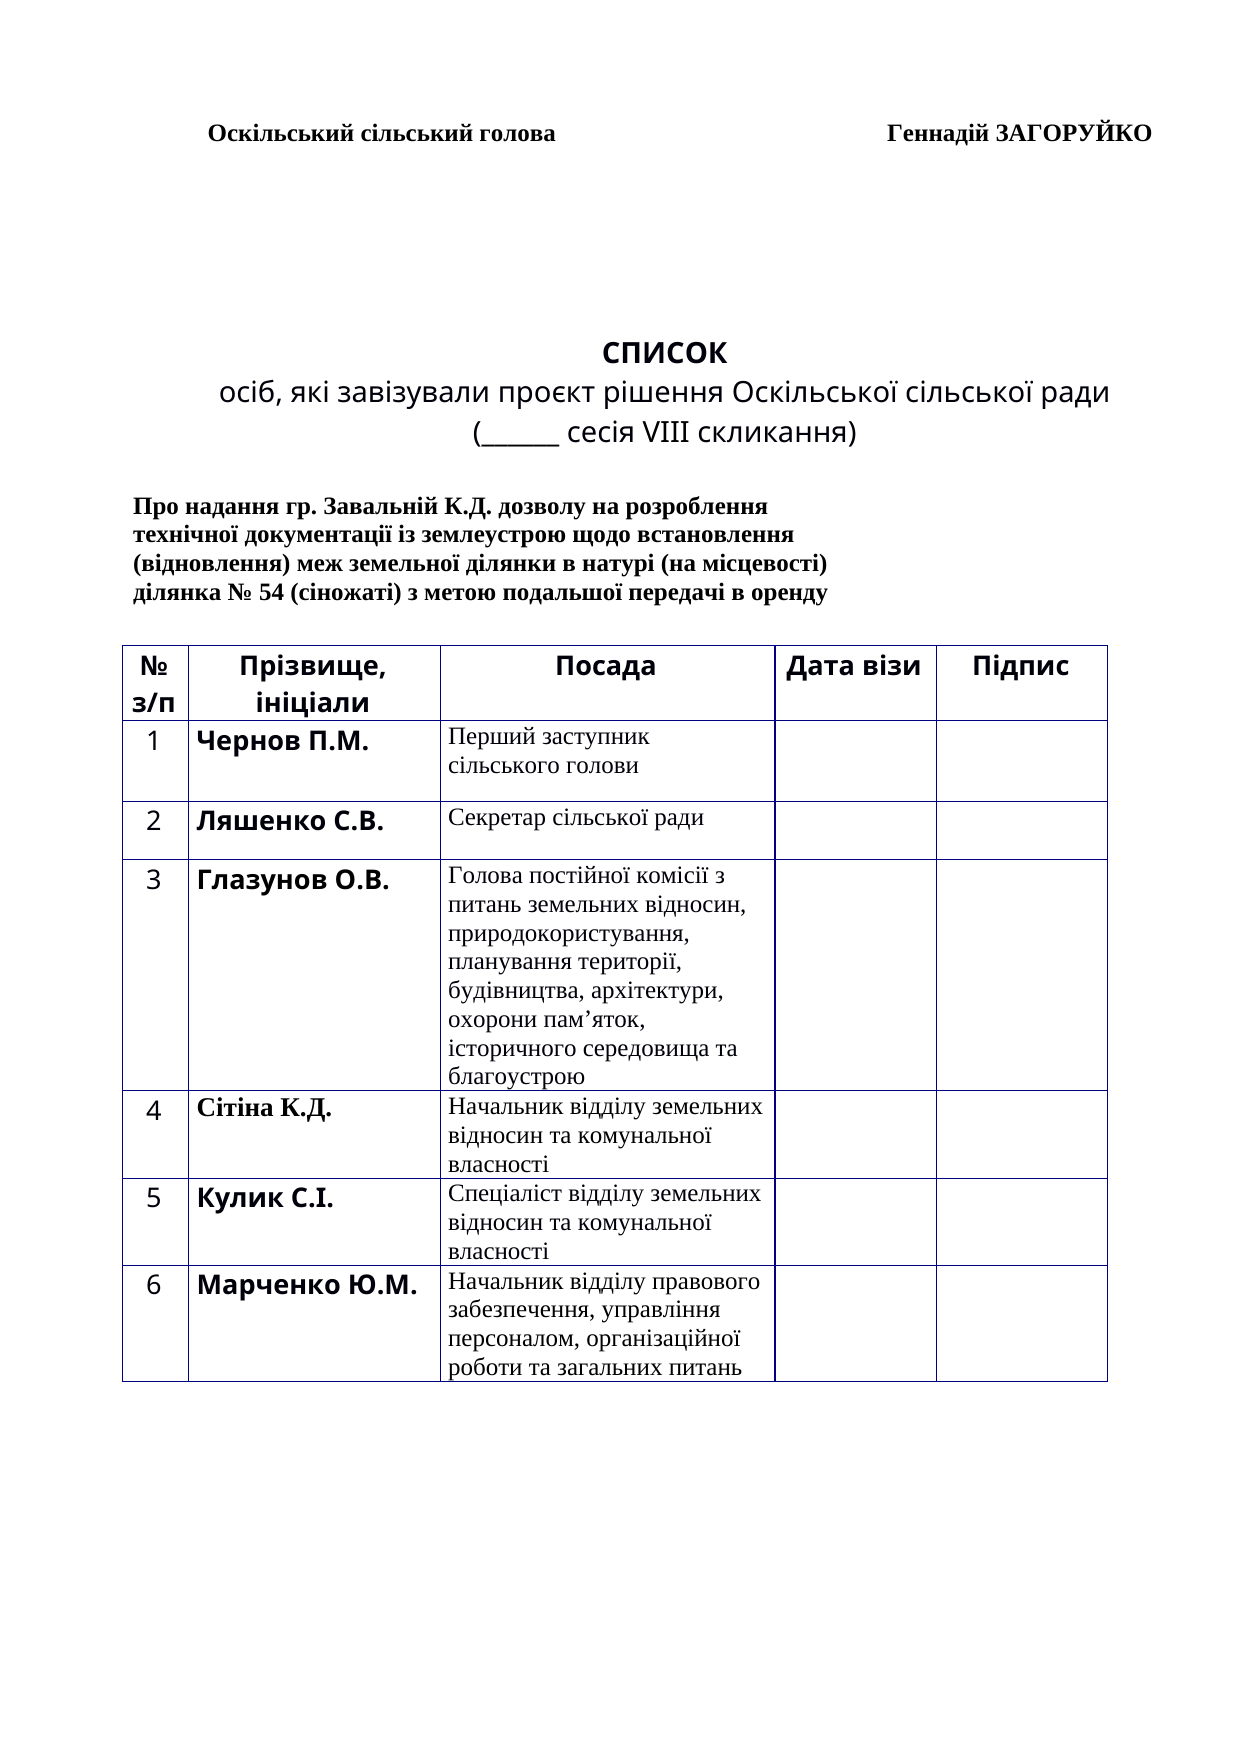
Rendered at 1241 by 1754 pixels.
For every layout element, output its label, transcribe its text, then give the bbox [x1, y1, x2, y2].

table_header Посада [441, 646, 774, 720]
text технічної документації із землеустрою щодо встановлення [133, 519, 1196, 548]
table_cell Начальник відділу земельних відносин та комунальної власності [441, 1091, 774, 1177]
table_cell 1 [123, 721, 188, 801]
text осіб, які завізували проєкт рішення Оскільської сільської ради [133, 372, 1196, 411]
table_cell Кулик С.І. [189, 1179, 440, 1265]
table_header Дата візи [776, 646, 936, 720]
table_header Підпис [937, 646, 1107, 720]
table_cell Начальник відділу правового забезпечення, управління персоналом, організаційної роботи та загальних питань [441, 1266, 774, 1381]
table_cell Перший заступник сільського голови [441, 721, 774, 801]
table_cell [776, 802, 936, 859]
table_cell 3 [123, 860, 188, 1090]
text СПИСОК [133, 332, 1196, 372]
table_cell Ляшенко С.В. [189, 802, 440, 859]
table_cell Чернов П.М. [189, 721, 440, 801]
table_cell 2 [123, 802, 188, 859]
table_cell [776, 1266, 936, 1381]
text Оскільський сільський голова Геннадій ЗАГОРУЙКО [133, 118, 1196, 147]
table_cell 5 [123, 1179, 188, 1265]
table_cell 6 [123, 1266, 188, 1381]
table_cell [776, 1179, 936, 1265]
table_cell [937, 721, 1107, 801]
text (відновлення) меж земельної ділянки в натурі (на місцевості) [133, 548, 1196, 577]
table_cell [776, 1091, 936, 1177]
table_cell Глазунов О.В. [189, 860, 440, 1090]
table_header Прізвище, ініціали [189, 646, 440, 720]
table_cell 4 [123, 1091, 188, 1177]
table_cell [776, 721, 936, 801]
table_header № з/п [123, 646, 188, 720]
table_cell [937, 802, 1107, 859]
table_cell [937, 860, 1107, 1090]
table_cell [937, 1091, 1107, 1177]
table_cell Спеціаліст відділу земельних відносин та комунальної власності [441, 1179, 774, 1265]
text ділянка № 54 (сіножаті) з метою подальшої передачі в оренду [133, 577, 1196, 606]
table_cell Секретар сільської ради [441, 802, 774, 859]
table_cell [937, 1179, 1107, 1265]
text (______ сесія VІІІ скликання) [133, 411, 1196, 451]
table_cell Голова постійної комісії з питань земельних відносин, природокористування, планування території, будівництва, архітектури, охорони пам’яток, історичного середовища та благоустрою [441, 860, 774, 1090]
table_cell Сітіна К.Д. [189, 1091, 440, 1177]
text Про надання гр. Завальній К.Д. дозволу на розроблення [133, 491, 1196, 519]
table_cell [776, 860, 936, 1090]
table_cell Марченко Ю.М. [189, 1266, 440, 1381]
table_cell [937, 1266, 1107, 1381]
